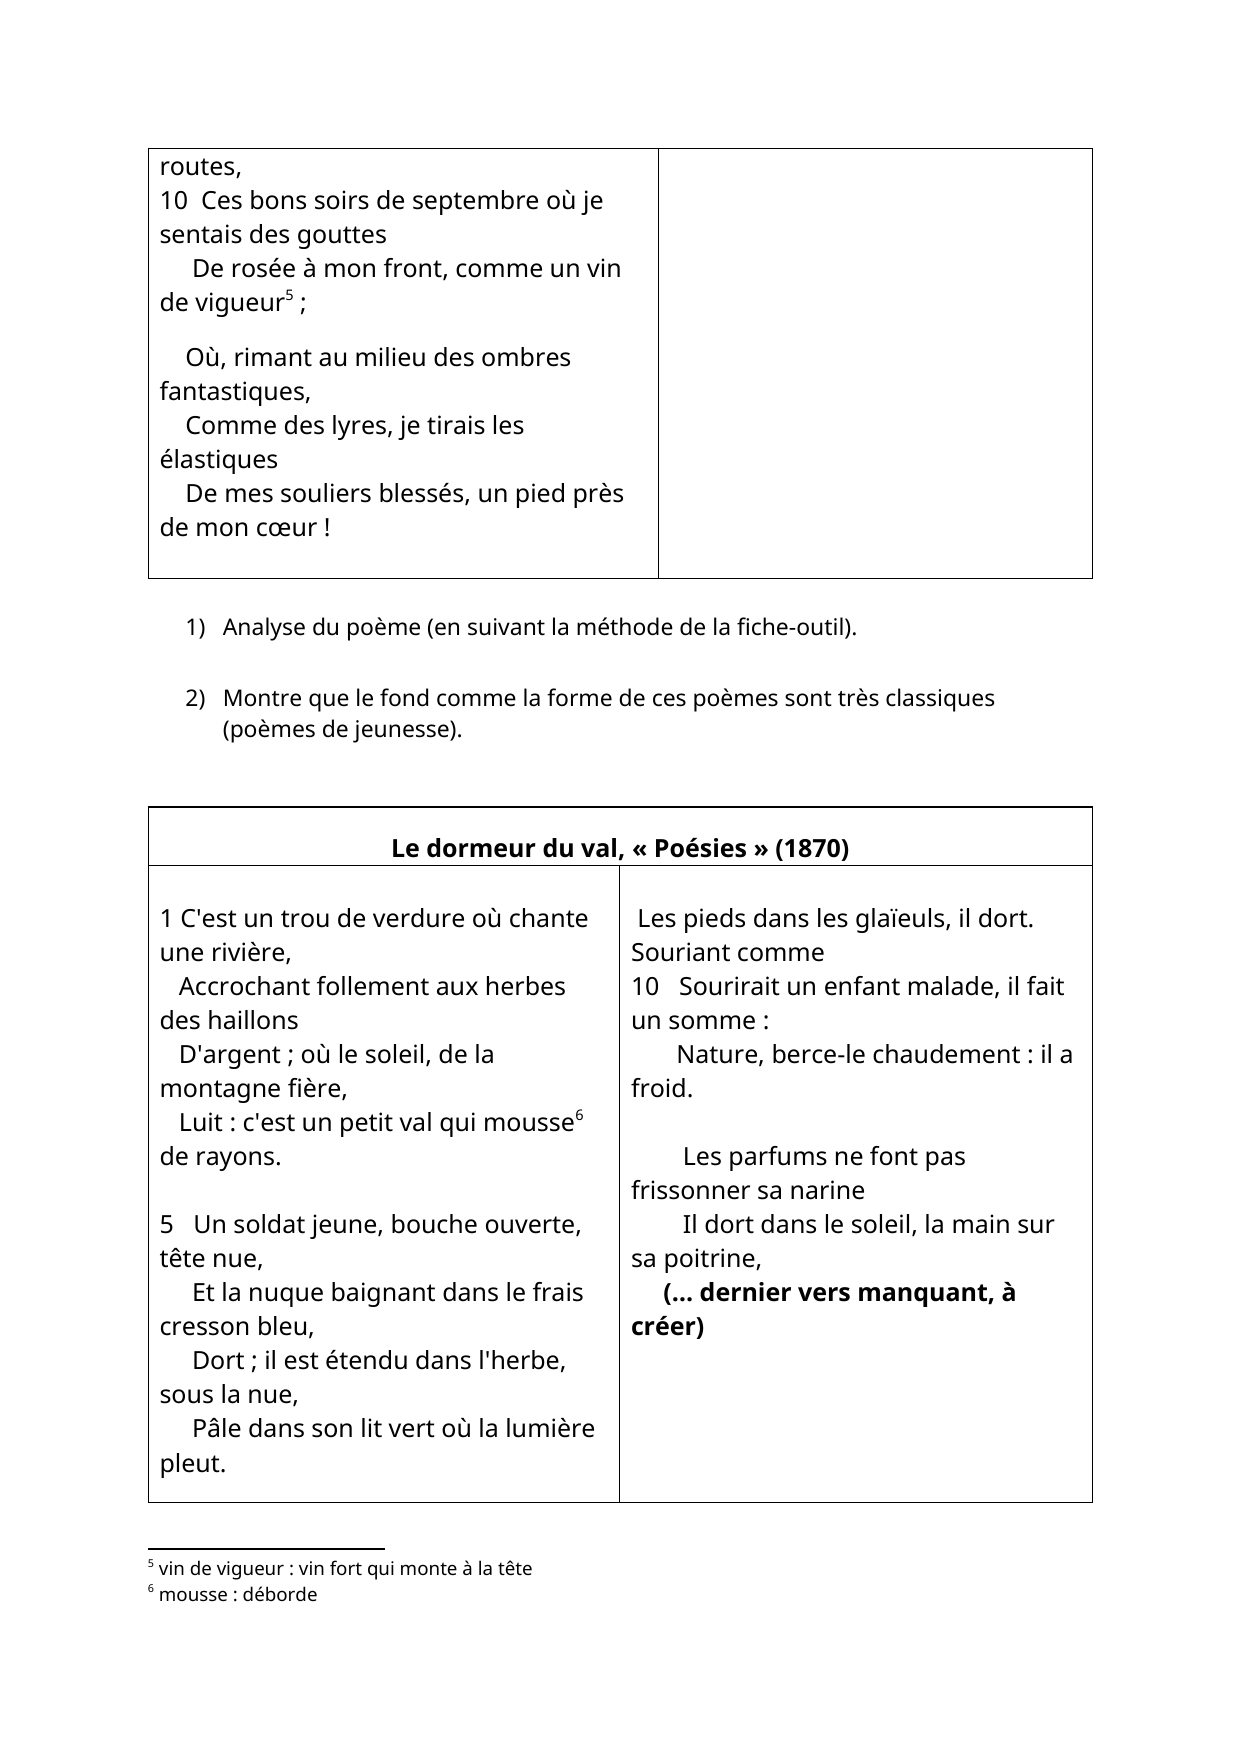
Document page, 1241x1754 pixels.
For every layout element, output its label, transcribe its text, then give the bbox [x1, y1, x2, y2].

table_cell Les pieds dans les glaïeuls, il dort. Souriant comme 10 Sourirait un enfant malade, il fait un somme : Nature, berce-le chaudement : il a froid. Les parfums ne font pas frissonner sa narine Il dort dans le soleil, la main sur sa poitrine, (… dernier vers manquant, à créer) [620, 866, 1092, 1502]
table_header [149, 149, 658, 578]
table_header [659, 149, 1092, 578]
table_cell 1 C'est un trou de verdure où chante une rivière, Accrochant follement aux herbes des haillons D'argent ; où le soleil, de la montagne fière, Luit : c'est un petit val qui mousse de rayons. 5 Un soldat jeune, bouche ouverte, tête nue, Et la nuque baignant dans le frais cresson bleu, Dort ; il est étendu dans l'herbe, sous la nue, Pâle dans son lit vert où la lumière pleut. [149, 866, 619, 1502]
list Analyse du poème (en suivant la méthode de la fiche-outil). [185, 610, 1093, 642]
table_header Le dormeur du val, « Poésies » (1870) [149, 808, 1092, 865]
list Montre que le fond comme la forme de ces poèmes sont très classiques (poèmes de jeunesse). [185, 681, 1093, 744]
